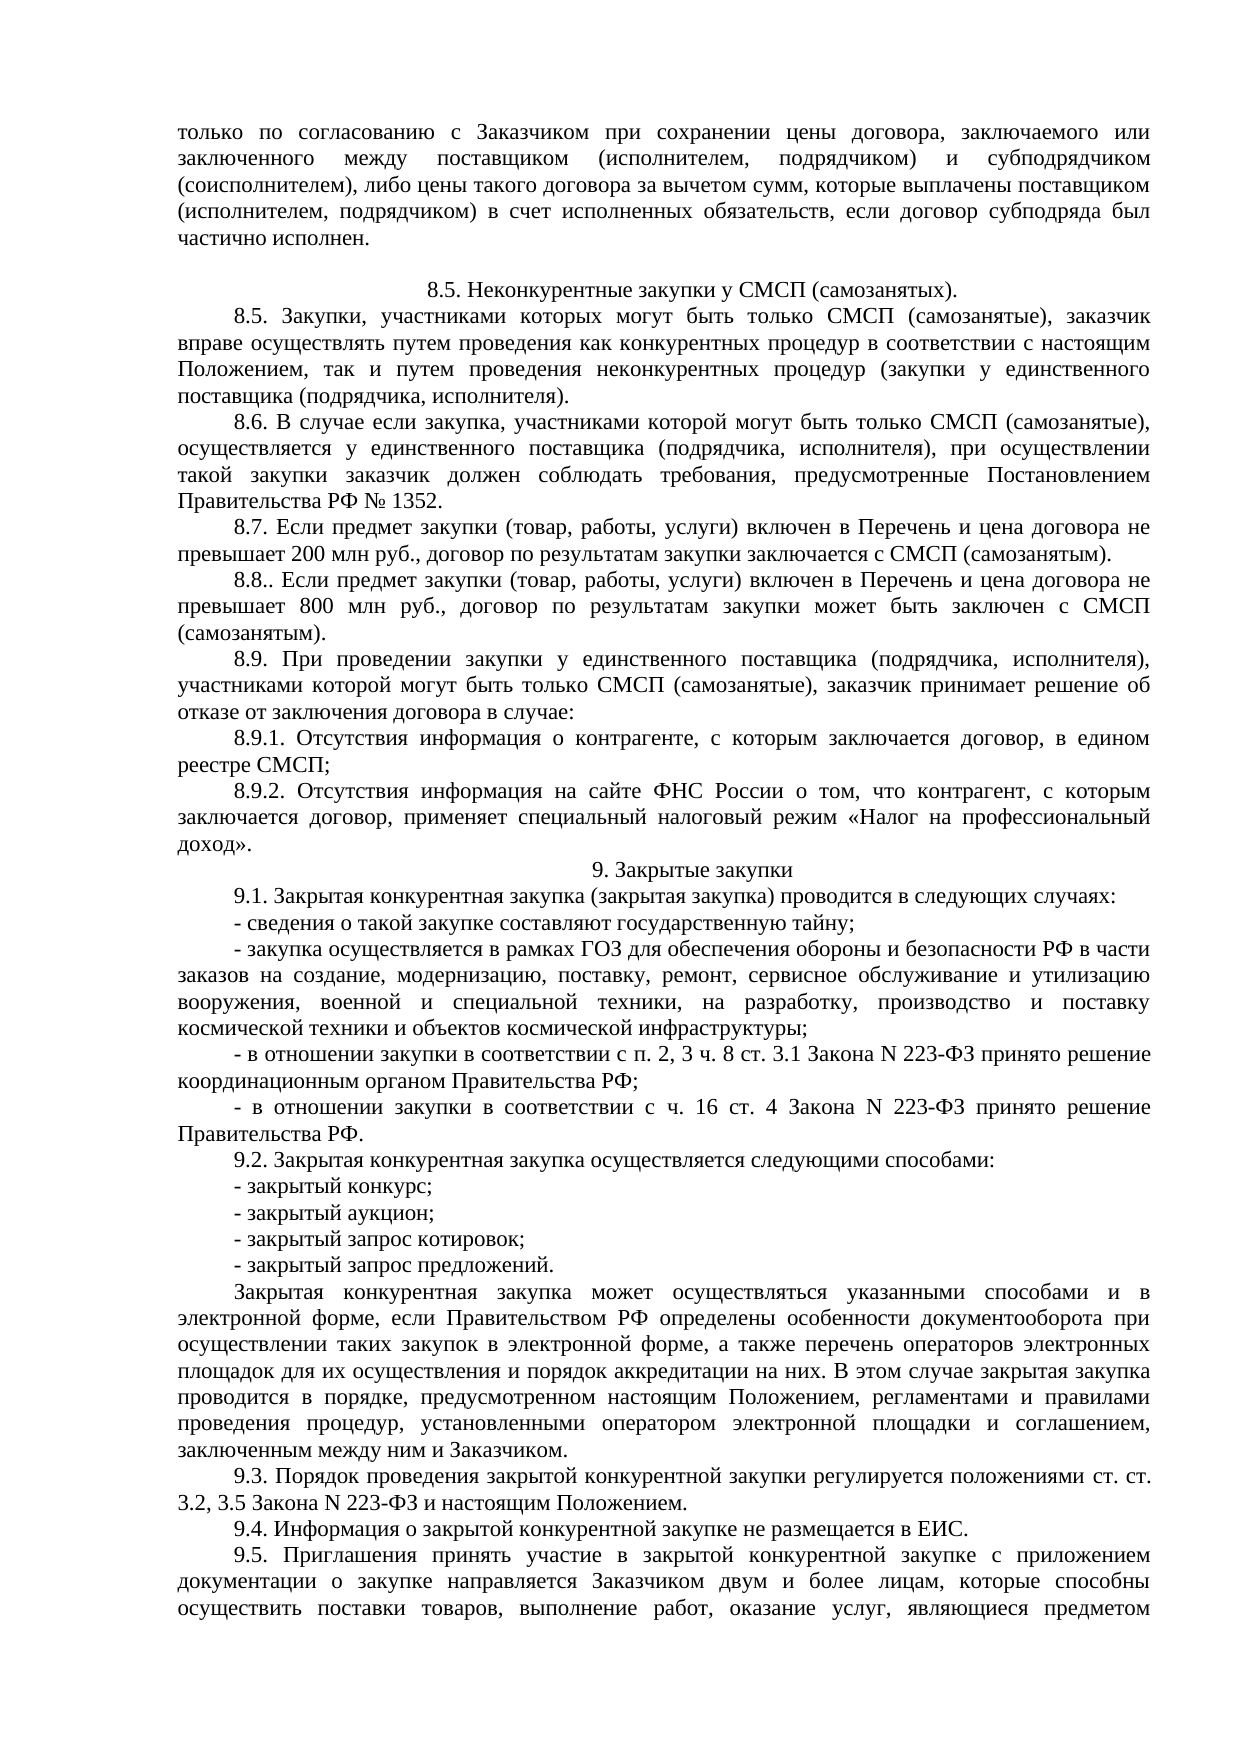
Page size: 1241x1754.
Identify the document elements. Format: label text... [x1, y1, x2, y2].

text 8.8.. Если предмет закупки (товар, работы, услуги) включен в Перечень и цена договора не превышает 800 млн руб., договор по результатам закупки может быть заключен с СМСП (самозанятым). [177, 566, 1152, 645]
text 9.1. Закрытая конкурентная закупка (закрытая закупка) проводится в следующих случаях: [177, 882, 1152, 909]
text - в отношении закупки в соответствии с ч. 16 ст. 4 Закона N 223-ФЗ принято решение Правительства РФ. [177, 1093, 1152, 1146]
text - в отношении закупки в соответствии с п. 2, 3 ч. 8 ст. 3.1 Закона N 223-ФЗ принято решение координационным органом Правительства РФ; [177, 1041, 1152, 1093]
text - закупка осуществляется в рамках ГОЗ для обеспечения обороны и безопасности РФ в части заказов на создание, модернизацию, поставку, ремонт, сервисное обслуживание и утилизацию вооружения, военной и специальной техники, на разработку, производство и поставку космической техники и объектов космической инфраструктуры; [177, 935, 1152, 1041]
text 8.7. Если предмет закупки (товар, работы, услуги) включен в Перечень и цена договора не превышает 200 млн руб., договор по результатам закупки заключается с СМСП (самозанятым). [177, 513, 1152, 566]
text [177, 1541, 1152, 1620]
text - сведения о такой закупке составляют государственную тайну; [177, 909, 1152, 935]
text Закрытая конкурентная закупка может осуществляться указанными способами и в электронной форме, если Правительством РФ определены особенности документооборота при осуществлении таких закупок в электронной форме, а также перечень операторов электронных площадок для их осуществления и порядок аккредитации на них. В этом случае закрытая закупка проводится в порядке, предусмотренном настоящим Положением, регламентами и правилами проведения процедур, установленными оператором электронной площадки и соглашением, заключенным между ним и Заказчиком. [177, 1278, 1152, 1462]
text - закрытый запрос котировок; [177, 1225, 1152, 1251]
text - закрытый конкурс; [177, 1172, 1152, 1199]
text 9.3. Порядок проведения закрытой конкурентной закупки регулируется положениями ст. ст. 3.2, 3.5 Закона N 223-ФЗ и настоящим Положением. [177, 1462, 1152, 1515]
text 9. Закрытые закупки [177, 856, 1152, 882]
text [177, 118, 1152, 250]
text - закрытый аукцион; [177, 1199, 1152, 1225]
text - закрытый запрос предложений. [177, 1251, 1152, 1278]
text 9.4. Информация о закрытой конкурентной закупке не размещается в ЕИС. [177, 1515, 1152, 1541]
text 8.9.2. Отсутствия информация на сайте ФНС России о том, что контрагент, с которым заключается договор, применяет специальный налоговый режим «Налог на профессиональный доход». [177, 777, 1152, 856]
text 8.5. Закупки, участниками которых могут быть только СМСП (самозанятые), заказчик вправе осуществлять путем проведения как конкурентных процедур в соответствии с настоящим Положением, так и путем проведения неконкурентных процедур (закупки у единственного поставщика (подрядчика, исполнителя). [177, 303, 1152, 408]
text 8.6. В случае если закупка, участниками которой могут быть только СМСП (самозанятые), осуществляется у единственного поставщика (подрядчика, исполнителя), при осуществлении такой закупки заказчик должен соблюдать требования, предусмотренные Постановлением Правительства РФ № 1352. [177, 408, 1152, 513]
text 9.2. Закрытая конкурентная закупка осуществляется следующими способами: [177, 1146, 1152, 1172]
text 8.5. Неконкурентные закупки у СМСП (самозанятых). [177, 276, 1152, 303]
text 8.9. При проведении закупки у единственного поставщика (подрядчика, исполнителя), участниками которой могут быть только СМСП (самозанятые), заказчик принимает решение об отказе от заключения договора в случае: [177, 645, 1152, 724]
text 8.9.1. Отсутствия информация о контрагенте, с которым заключается договор, в едином реестре СМСП; [177, 724, 1152, 777]
